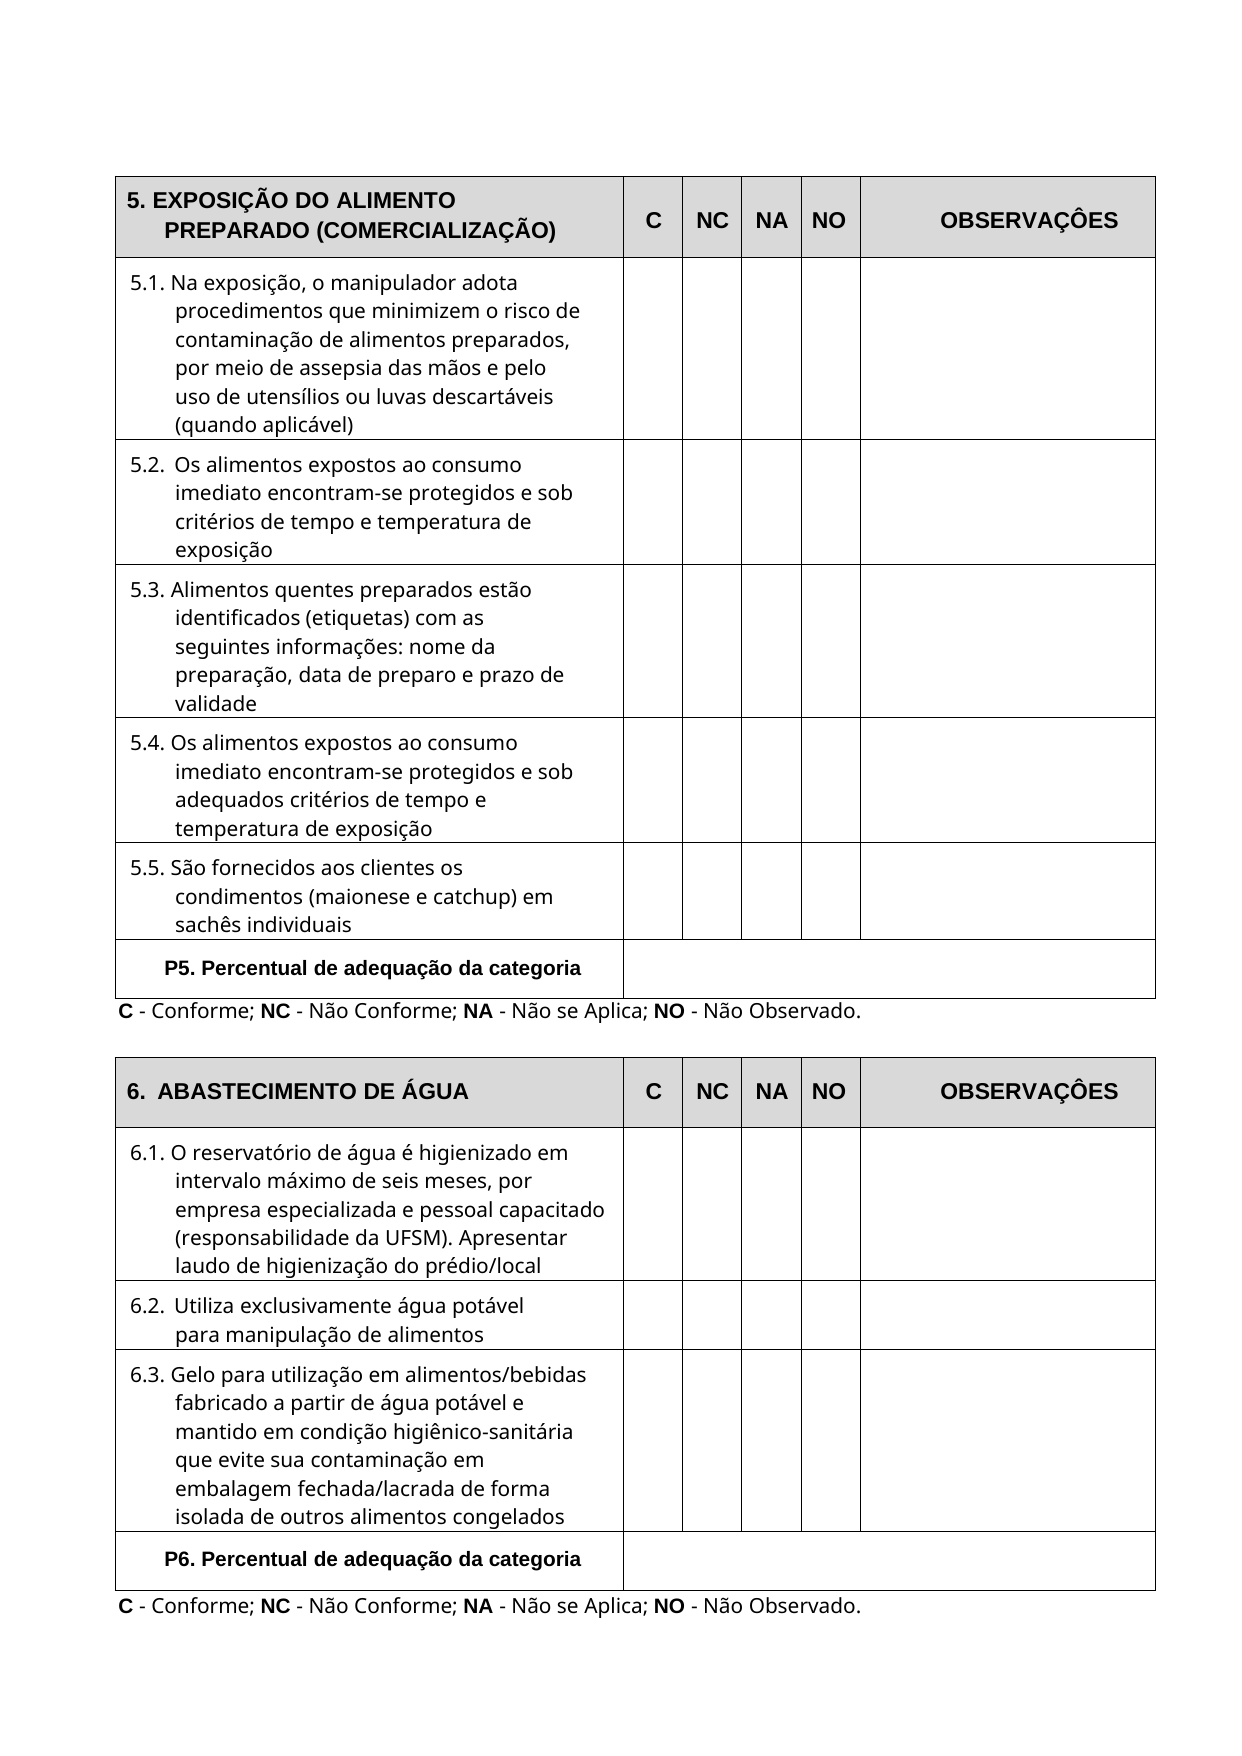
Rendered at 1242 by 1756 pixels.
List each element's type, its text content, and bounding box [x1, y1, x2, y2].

text C - Conforme; NC - Não Conforme; NA - Não se Aplica; NO - Não Observado. [118, 1591, 1169, 1619]
table_header NA [742, 1058, 801, 1127]
table_cell [802, 718, 860, 842]
table_header OBSERVAÇÔES [861, 177, 1155, 257]
table_cell 5.3. Alimentos quentes preparados estão identificados (etiquetas) com as seguintes informações: nome da preparação, data de preparo e prazo de validade [116, 565, 623, 717]
table_cell [861, 565, 1155, 717]
table_cell [624, 565, 682, 717]
table_cell [624, 843, 682, 939]
table_cell 6.1. O reservatório de água é higienizado em intervalo máximo de seis meses, por empresa especializada e pessoal capacitado (responsabilidade da UFSM). Apresentar laudo de higienização do prédio/local [116, 1128, 623, 1280]
table_cell 6.3. Gelo para utilização em alimentos/bebidas fabricado a partir de água potável e mantido em condição higiênico-sanitária que evite sua contaminação em embalagem fechada/lacrada de forma isolada de outros alimentos congelados [116, 1350, 623, 1531]
table_header NO [802, 177, 860, 257]
table_cell [624, 1350, 682, 1531]
table_cell [742, 1281, 801, 1348]
table_cell [683, 1128, 741, 1280]
table_cell [802, 1350, 860, 1531]
table_header 5. EXPOSIÇÃO DO ALIMENTO PREPARADO (COMERCIALIZAÇÃO) [116, 177, 623, 257]
table_cell [861, 1128, 1155, 1280]
table_cell [624, 1281, 682, 1348]
table_header NA [742, 177, 801, 257]
table_cell 6.2. Utiliza exclusivamente água potável para manipulação de alimentos [116, 1281, 623, 1348]
table_cell [624, 1128, 682, 1280]
table_cell [861, 843, 1155, 939]
table_cell [742, 718, 801, 842]
table_cell [624, 258, 682, 439]
table_cell [742, 843, 801, 939]
table_cell [624, 718, 682, 842]
table_cell [802, 440, 860, 564]
table_cell [683, 843, 741, 939]
table_cell [802, 843, 860, 939]
table_cell [742, 1350, 801, 1531]
table_cell [624, 1532, 1155, 1590]
table_cell P5. Percentual de adequação da categoria [116, 940, 623, 998]
table_cell [802, 1281, 860, 1348]
table_cell [742, 1128, 801, 1280]
table_cell [861, 440, 1155, 564]
table_cell [742, 565, 801, 717]
table_cell 5.5. São fornecidos aos clientes os condimentos (maionese e catchup) em sachês individuais [116, 843, 623, 939]
table_cell [802, 258, 860, 439]
table_cell P6. Percentual de adequação da categoria [116, 1532, 623, 1590]
table_cell [742, 440, 801, 564]
table_cell [683, 1281, 741, 1348]
table_cell [683, 565, 741, 717]
table_cell [742, 258, 801, 439]
table_header NC [683, 177, 741, 257]
table_header NO [802, 1058, 860, 1127]
table_header OBSERVAÇÔES [861, 1058, 1155, 1127]
table_cell [683, 258, 741, 439]
table_cell 5.4. Os alimentos expostos ao consumo imediato encontram-se protegidos e sob adequados critérios de tempo e temperatura de exposição [116, 718, 623, 842]
table_cell [624, 440, 682, 564]
table_cell [683, 1350, 741, 1531]
table_header 6. ABASTECIMENTO DE ÁGUA [116, 1058, 623, 1127]
table_cell [861, 718, 1155, 842]
table_cell [861, 1281, 1155, 1348]
text C - Conforme; NC - Não Conforme; NA - Não se Aplica; NO - Não Observado. [118, 999, 1169, 1023]
table_cell [861, 258, 1155, 439]
table_cell 5.2. Os alimentos expostos ao consumo imediato encontram-se protegidos e sob critérios de tempo e temperatura de exposição [116, 440, 623, 564]
table_cell [802, 1128, 860, 1280]
table_header C [624, 1058, 682, 1127]
table_header C [624, 177, 682, 257]
table_cell [802, 565, 860, 717]
table_cell [624, 940, 1155, 998]
table_cell [861, 1350, 1155, 1531]
table_cell 5.1. Na exposição, o manipulador adota procedimentos que minimizem o risco de contaminação de alimentos preparados, por meio de assepsia das mãos e pelo uso de utensílios ou luvas descartáveis (quando aplicável) [116, 258, 623, 439]
table_header NC [683, 1058, 741, 1127]
table_cell [683, 440, 741, 564]
table_cell [683, 718, 741, 842]
